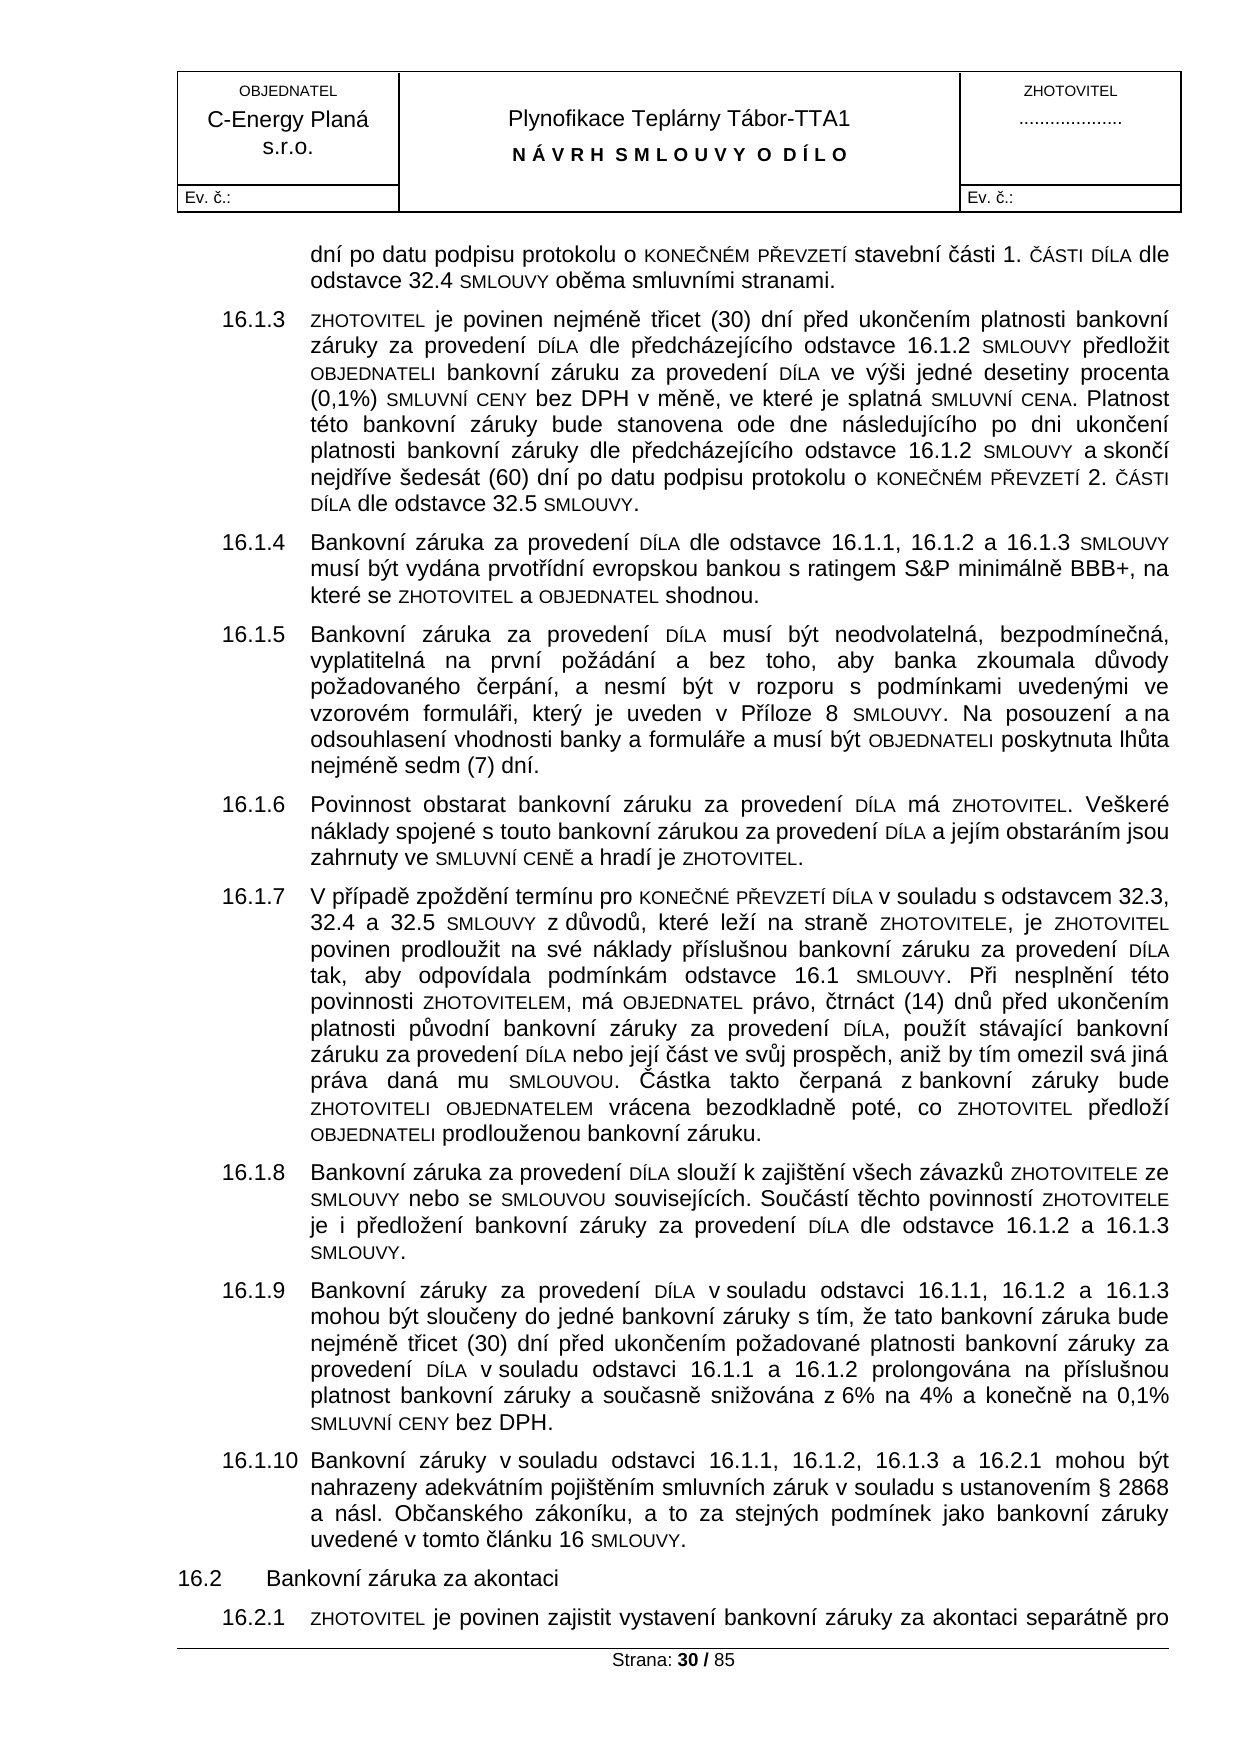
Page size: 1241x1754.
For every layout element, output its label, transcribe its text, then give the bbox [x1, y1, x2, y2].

subtitle zhotovitel je povinen nejméně třicet (30) dní před ukončením platnosti bankovní záruky za provedení díla dle předcházejícího odstavce 16.1.2 smlouvy předložit objednateli bankovní záruku za provedení díla ve výši jedné desetiny procenta (0,1%) smluvní ceny bez DPH v měně, ve které je splatná smluvní cena. Platnost této bankovní záruky bude stanovena ode dne následujícího po dni ukončení platnosti bankovní záruky dle předcházejícího odstavce 16.1.2 smlouvy a skončí nejdříve šedesát (60) dní po datu podpisu protokolu o konečném převzetí 2. části díla dle odstavce 32.5 smlouvy. [222, 306, 1169, 517]
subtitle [222, 241, 1169, 293]
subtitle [222, 1604, 1169, 1631]
subtitle Bankovní záruka za provedení díla musí být neodvolatelná, bezpodmínečná, vyplatitelná na první požádání a bez toho, aby banka zkoumala důvody požadovaného čerpání, a nesmí být v rozporu s podmínkami uvedenými ve vzorovém formuláři, který je uveden v Příloze 8 smlouvy. Na posouzení a na odsouhlasení vhodnosti banky a formuláře a musí být objednateli poskytnuta lhůta nejméně sedm (7) dní. [222, 621, 1169, 779]
subtitle Bankovní záruka za provedení díla dle odstavce 16.1.1, 16.1.2 a 16.1.3 smlouvy musí být vydána prvotřídní evropskou bankou s ratingem S&P minimálně BBB+, na které se zhotovitel a objednatel shodnou. [222, 529, 1169, 608]
subtitle V případě zpoždění termínu pro konečné převzetí díla v souladu s odstavcem 32.3, 32.4 a 32.5 smlouvy z důvodů, které leží na straně zhotovitele, je zhotovitel povinen prodloužit na své náklady příslušnou bankovní záruku za provedení díla tak, aby odpovídala podmínkám odstavce 16.1 smlouvy. Při nesplnění této povinnosti zhotovitelem, má objednatel právo, čtrnáct (14) dnů před ukončením platnosti původní bankovní záruky za provedení díla, použít stávající bankovní záruku za provedení díla nebo její část ve svůj prospěch, aniž by tím omezil svá jiná práva daná mu smlouvou. Částka takto čerpaná z bankovní záruky bude zhotoviteli objednatelem vrácena bezodkladně poté, co zhotovitel předloží objednateli prodlouženou bankovní záruku. [222, 883, 1169, 1146]
subtitle Bankovní záruky za provedení díla v souladu odstavci 16.1.1, 16.1.2 a 16.1.3 mohou být sloučeny do jedné bankovní záruky s tím, že tato bankovní záruka bude nejméně třicet (30) dní před ukončením požadované platnosti bankovní záruky za provedení díla v souladu odstavci 16.1.1 a 16.1.2 prolongována na příslušnou platnost bankovní záruky a současně snižována z 6% na 4% a konečně na 0,1% smluvní ceny bez DPH. [222, 1277, 1169, 1435]
subtitle Bankovní záruka za provedení díla slouží k zajištění všech závazků zhotovitele ze smlouvy nebo se smlouvou souvisejících. Součástí těchto povinností zhotovitele je i předložení bankovní záruky za provedení díla dle odstavce 16.1.2 a 16.1.3 smlouvy. [222, 1159, 1169, 1264]
subtitle Bankovní záruky v souladu odstavci 16.1.1, 16.1.2, 16.1.3 a 16.2.1 mohou být nahrazeny adekvátním pojištěním smluvních záruk v souladu s ustanovením § 2868 a násl. Občanského zákoníku, a to za stejných podmínek jako bankovní záruky uvedené v tomto článku 16 smlouvy. [222, 1447, 1169, 1553]
text Bankovní záruka za akontaci [177, 1565, 1169, 1592]
subtitle Povinnost obstarat bankovní záruku za provedení díla má zhotovitel. Veškeré náklady spojené s touto bankovní zárukou za provedení díla a jejím obstaráním jsou zahrnuty ve smluvní ceně a hradí je zhotovitel. [222, 791, 1169, 870]
